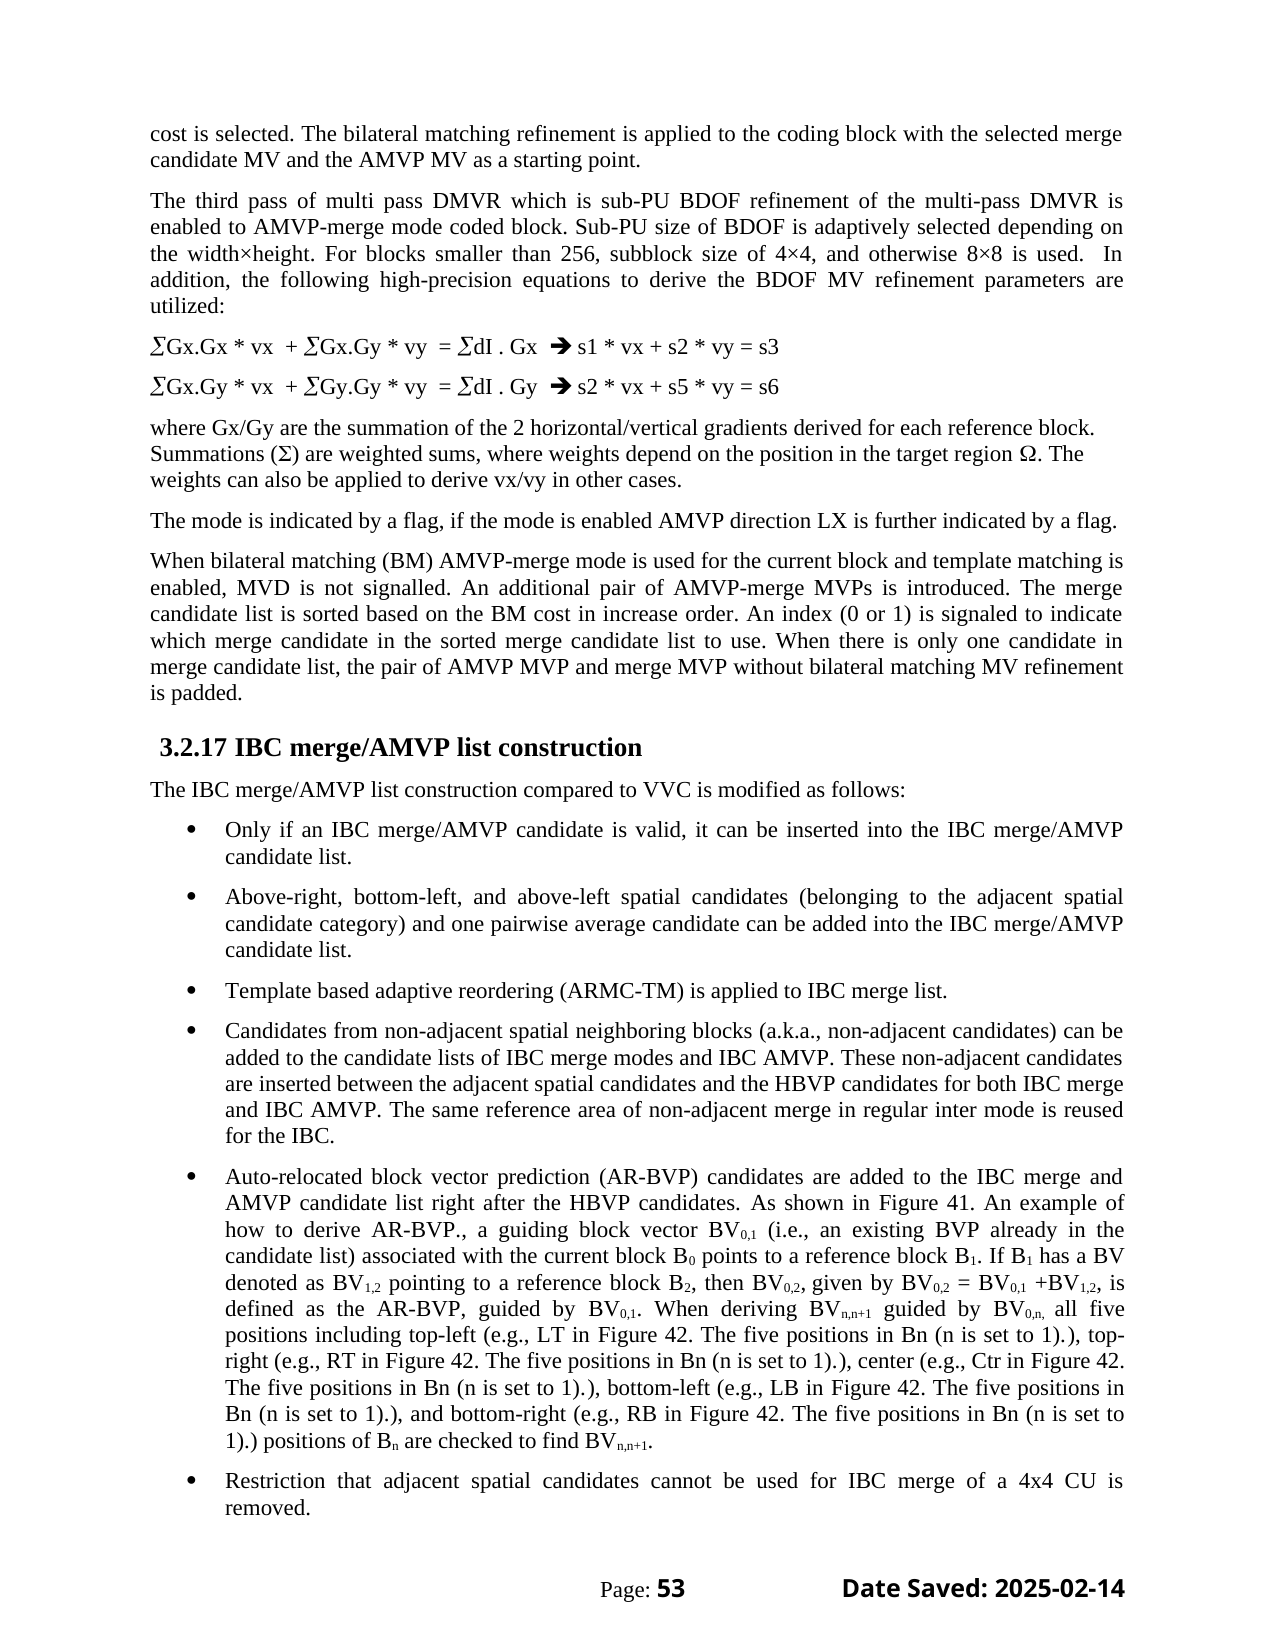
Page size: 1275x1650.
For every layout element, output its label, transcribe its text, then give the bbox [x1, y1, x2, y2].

text Summations () are weighted sums, where weights depend on the position in the target region . The weights can also be applied to derive vx/vy in other cases. [150, 440, 1125, 493]
list Candidates from non-adjacent spatial neighboring blocks (a.k.a., non-adjacent candidates) can be added to the candidate lists of IBC merge modes and IBC AMVP. These non-adjacent candidates are inserted between the adjacent spatial candidates and the HBVP candidates for both IBC merge and IBC AMVP. The same reference area of non-adjacent merge in regular inter mode is reused for the IBC. [187, 1017, 1125, 1149]
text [150, 120, 1125, 173]
text Gx.Gx * vx + Gx.Gy * vy = dI . Gx s1 * vx + s2 * vy = s3 [150, 333, 1125, 359]
text The IBC merge/AMVP list construction compared to VVC is modified as follows: [150, 776, 1125, 802]
text The third pass of multi pass DMVR which is sub-PU BDOF refinement of the multi-pass DMVR is enabled to AMVP-merge mode coded block. Sub-PU size of BDOF is adaptively selected depending on the width×height. For blocks smaller than 256, subblock size of 4×4, and otherwise 8×8 is used. In addition, the following high-precision equations to derive the BDOF MV refinement parameters are utilized: [150, 187, 1125, 319]
text where Gx/Gy are the summation of the 2 horizontal/vertical gradients derived for each reference block. [150, 414, 1125, 440]
list Template based adaptive reordering (ARMC-TM) is applied to IBC merge list. [187, 977, 1125, 1003]
list Restriction that adjacent spatial candidates cannot be used for IBC merge of a 4x4 CU is removed. [187, 1467, 1125, 1520]
text When bilateral matching (BM) AMVP-merge mode is used for the current block and template matching is enabled, MVD is not signalled. An additional pair of AMVP-merge MVPs is introduced. The merge candidate list is sorted based on the BM cost in increase order. An index (0 or 1) is signaled to indicate which merge candidate in the sorted merge candidate list to use. When there is only one candidate in merge candidate list, the pair of AMVP MVP and merge MVP without bilateral matching MV refinement is padded. [150, 548, 1125, 706]
text Gx.Gy * vx + Gy.Gy * vy = dI . Gy s2 * vx + s5 * vy = s6 [150, 373, 1125, 400]
list Only if an IBC merge/AMVP candidate is valid, it can be inserted into the IBC merge/AMVP candidate list. [187, 817, 1125, 869]
text The mode is indicated by a flag, if the mode is enabled AMVP direction LX is further indicated by a flag. [150, 507, 1125, 533]
list Auto-relocated block vector prediction (AR-BVP) candidates are added to the IBC merge and AMVP candidate list right after the HBVP candidates. As shown in Figure 41. An example of how to derive AR-BVP., a guiding block vector BV0,1 (i.e., an existing BVP already in the candidate list) associated with the current block B0 points to a reference block B1. If B1 has a BV denoted as BV1,2 pointing to a reference block B2, then BV0,2, given by BV0,2 = BV0,1 +BV1,2, is defined as the AR-BVP, guided by BV0,1. When deriving BVn,n+1 guided by BV0,n, all five positions including top-left (e.g., LT in Figure 42. The five positions in Bn (n is set to 1).), top-right (e.g., RT in Figure 42. The five positions in Bn (n is set to 1).), center (e.g., Ctr in Figure 42. The five positions in Bn (n is set to 1).), bottom-left (e.g., LB in Figure 42. The five positions in Bn (n is set to 1).), and bottom-right (e.g., RB in Figure 42. The five positions in Bn (n is set to 1).) positions of Bn are checked to find BVn,n+1. [187, 1163, 1125, 1453]
list Above-right, bottom-left, and above-left spatial candidates (belonging to the adjacent spatial candidate category) and one pairwise average candidate can be added into the IBC merge/AMVP candidate list. [187, 883, 1125, 962]
subtitle IBC merge/AMVP list construction [159, 731, 1125, 762]
